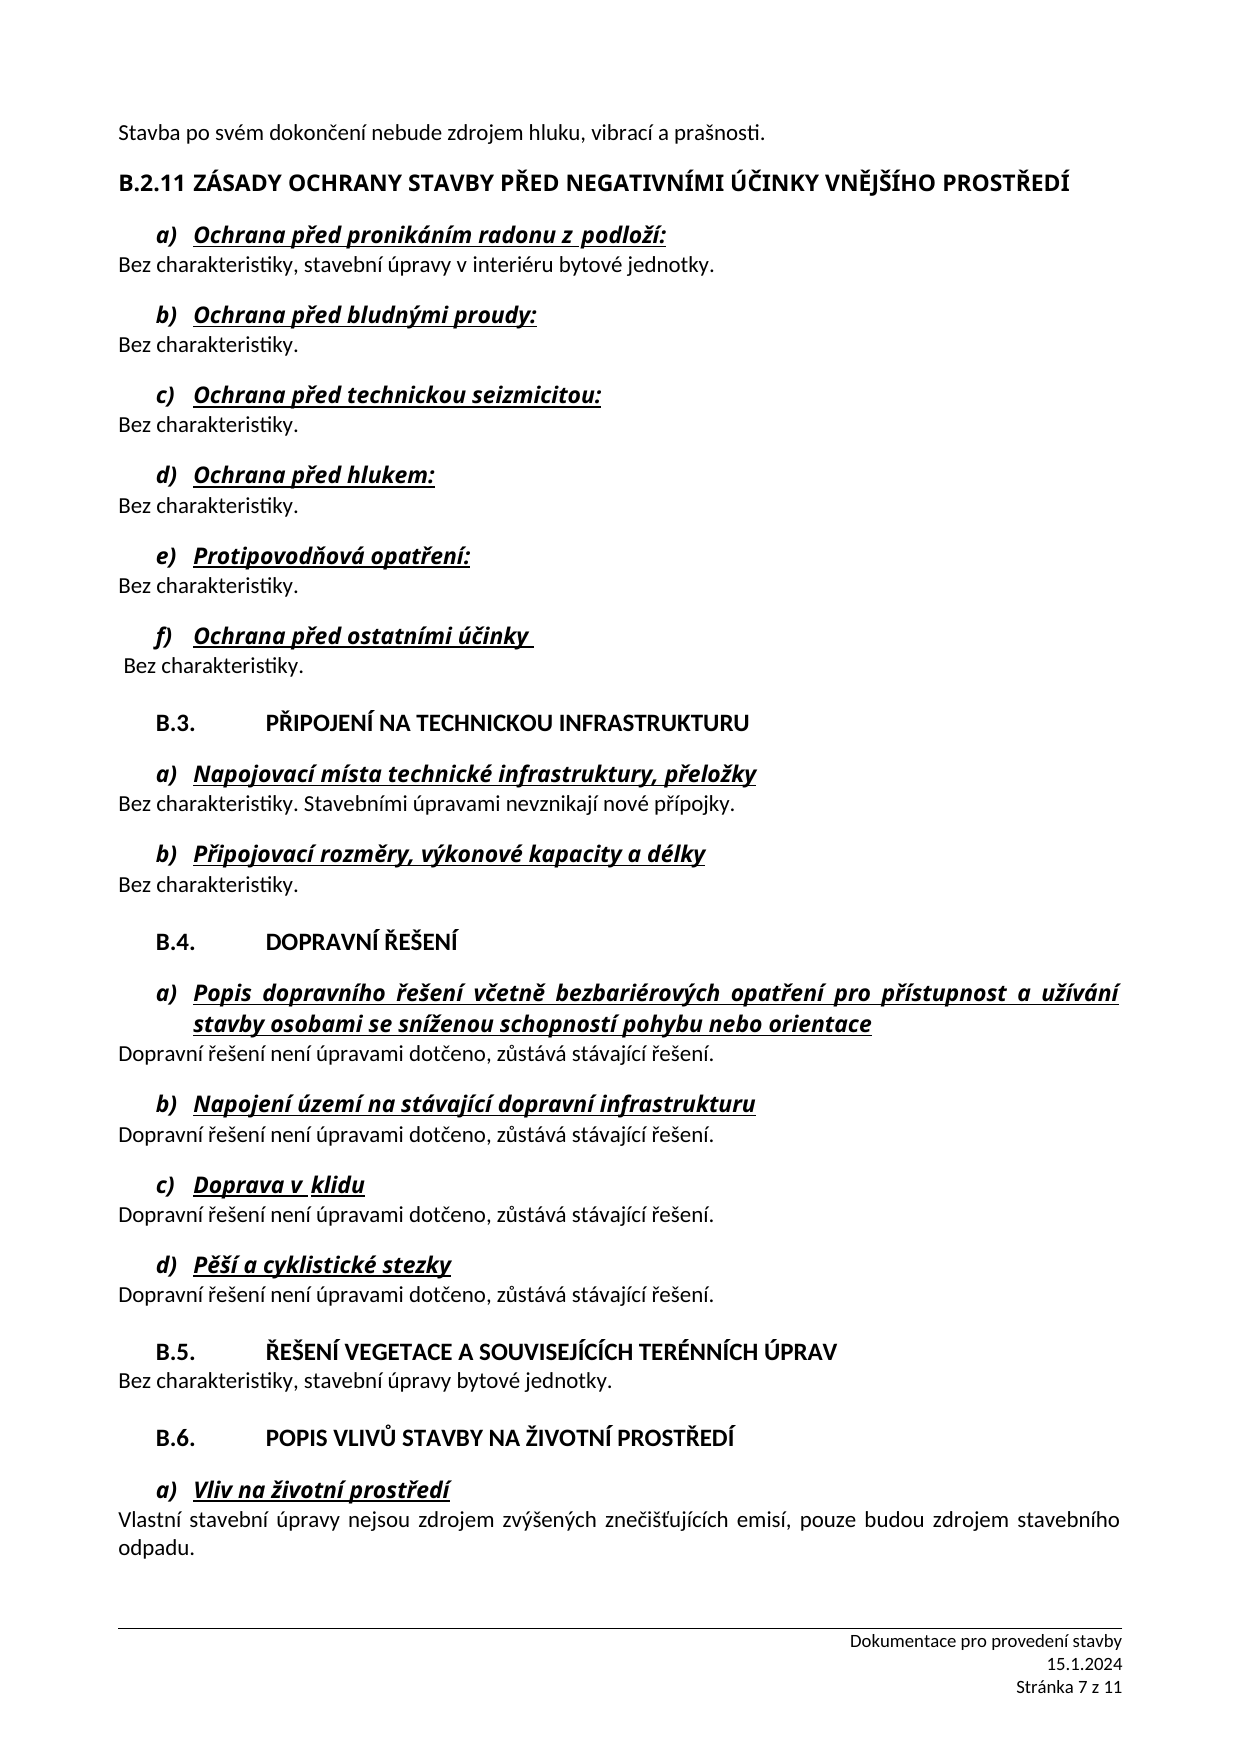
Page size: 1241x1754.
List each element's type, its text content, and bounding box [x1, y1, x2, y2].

subtitle Napojení území na stávající dopravní infrastrukturu [156, 1088, 1122, 1120]
subtitle Pěší a cyklistické stezky [156, 1249, 1122, 1280]
subtitle Popis dopravního řešení včetně bezbariérových opatření pro přístupnost a užívání stavby osobami se sníženou schopností pohybu nebo orientace [156, 977, 1122, 1039]
text Dopravní řešení není úpravami dotčeno, zůstává stávající řešení. [118, 1039, 1122, 1068]
subtitle Ochrana před hlukem: [156, 459, 1122, 491]
text Bez charakteristiky. Stavebními úpravami nevznikají nové přípojky. [118, 789, 1122, 818]
subtitle Ochrana před technickou seizmicitou: [156, 379, 1122, 411]
subtitle PŘIPOJENÍ NA TECHNICKOU INFRASTRUKTURU [156, 707, 1122, 737]
text Bez charakteristiky, stavební úpravy bytové jednotky. [118, 1366, 1122, 1394]
list ZÁSADY OCHRANY STAVBY PŘED NEGATIVNÍMI ÚČINKY VNĚJŠÍHO PROSTŘEDÍ [118, 167, 1122, 198]
subtitle Ochrana před pronikáním radonu z podloží: [156, 219, 1122, 250]
text Dopravní řešení není úpravami dotčeno, zůstává stávající řešení. [118, 1120, 1122, 1148]
subtitle Ochrana před ostatními účinky [156, 620, 1122, 651]
text Bez charakteristiky. [118, 651, 1122, 679]
text Bez charakteristiky. [118, 870, 1122, 898]
text Bez charakteristiky. [118, 331, 1122, 358]
subtitle Protipovodňová opatření: [156, 539, 1122, 571]
text Vlastní stavební úpravy nejsou zdrojem zvýšených znečišťujících emisí, pouze budou zdrojem stavebního odpadu. [118, 1505, 1122, 1561]
subtitle Ochrana před bludnými proudy: [156, 299, 1122, 331]
subtitle Doprava v klidu [156, 1168, 1122, 1200]
subtitle Napojovací místa technické infrastruktury, přeložky [156, 758, 1122, 789]
subtitle DOPRAVNÍ ŘEŠENÍ [156, 926, 1122, 956]
subtitle POPIS VLIVŮ STAVBY NA ŽIVOTNÍ PROSTŘEDÍ [156, 1422, 1122, 1453]
subtitle Vliv na životní prostředí [156, 1474, 1122, 1505]
text Dopravní řešení není úpravami dotčeno, zůstává stávající řešení. [118, 1280, 1122, 1308]
text Stavba po svém dokončení nebude zdrojem hluku, vibrací a prašnosti. [118, 118, 1122, 146]
text Bez charakteristiky. [118, 571, 1122, 599]
text Dopravní řešení není úpravami dotčeno, zůstává stávající řešení. [118, 1200, 1122, 1228]
text Bez charakteristiky. [118, 491, 1122, 519]
text Bez charakteristiky. [118, 411, 1122, 439]
subtitle Připojovací rozměry, výkonové kapacity a délky [156, 838, 1122, 870]
subtitle ŘEŠENÍ VEGETACE A SOUVISEJÍCÍCH TERÉNNÍCH ÚPRAV [156, 1336, 1122, 1366]
text Bez charakteristiky, stavební úpravy v interiéru bytové jednotky. [118, 250, 1122, 278]
